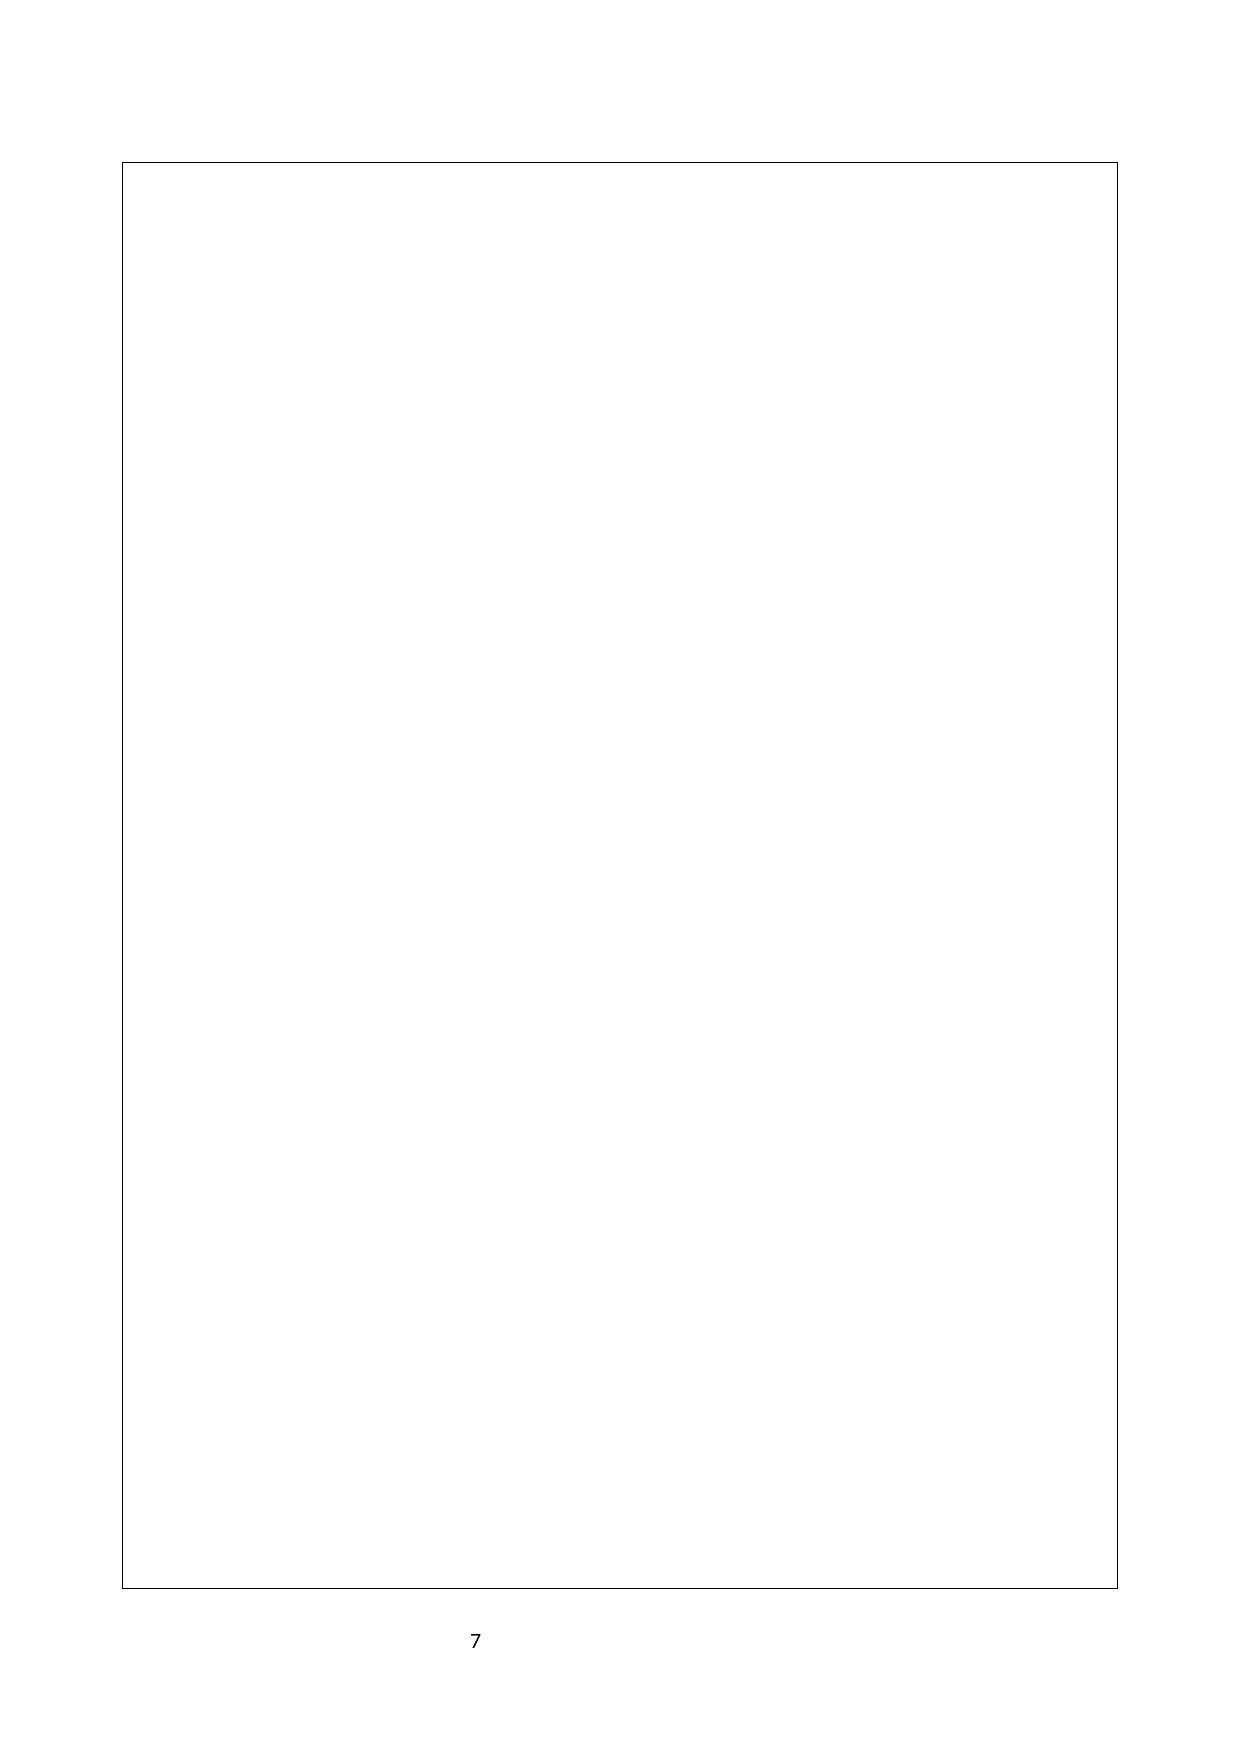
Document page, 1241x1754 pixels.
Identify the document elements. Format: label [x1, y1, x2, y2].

table_cell [123, 163, 1117, 1588]
